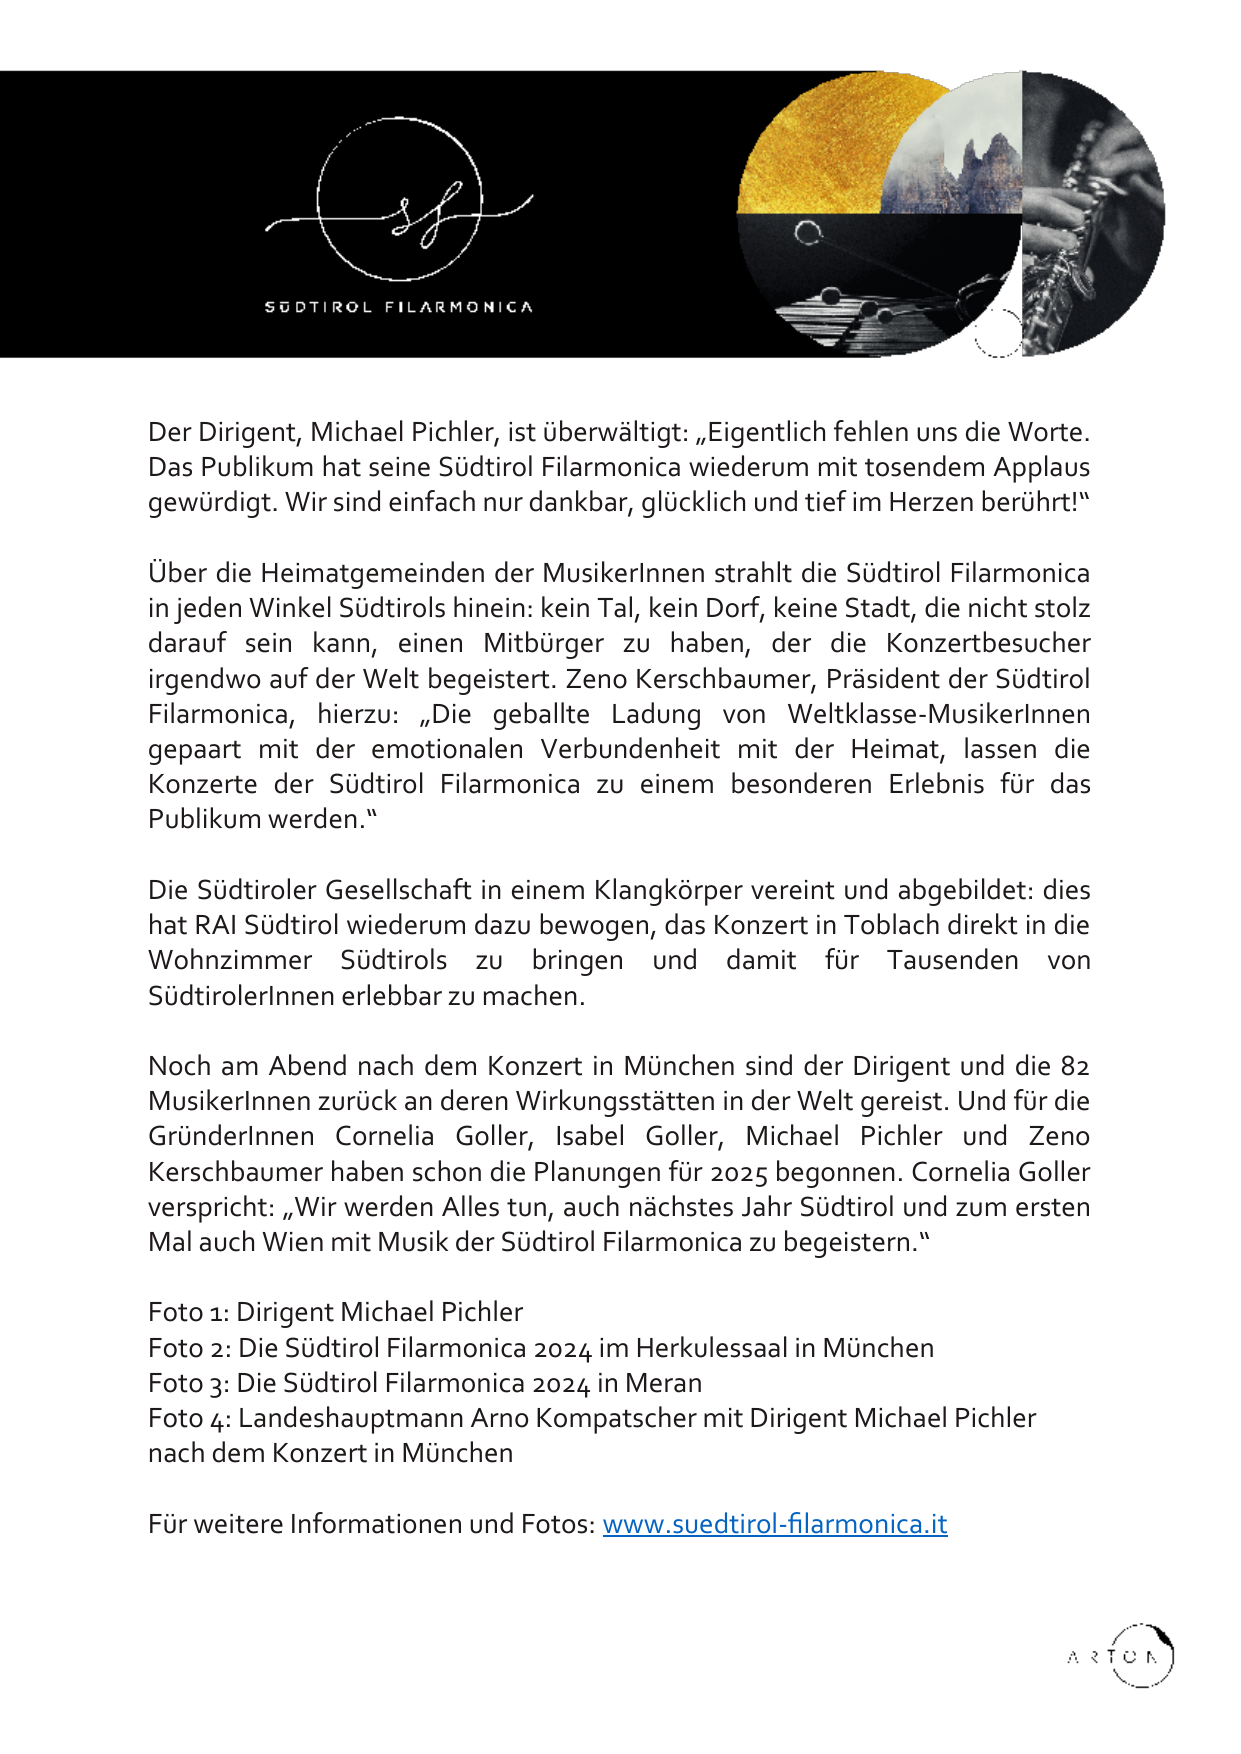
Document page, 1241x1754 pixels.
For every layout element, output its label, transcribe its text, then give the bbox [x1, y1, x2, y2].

text Foto 2: Die Südtirol Filarmonica 2024 im Herkulessaal in München Foto 3: Die Südtirol Filarmonica 2024 in Meran [148, 1329, 1092, 1400]
text Foto 1: Dirigent Michael Pichler [148, 1294, 1092, 1329]
text Der Dirigent, Michael Pichler, ist überwältigt: „Eigentlich fehlen uns die Worte. Das Publikum hat seine Südtirol Filarmonica wiederum mit tosendem Applaus gewürdigt. Wir sind einfach nur dankbar, glücklich und tief im Herzen berührt!“ [148, 413, 1092, 519]
text Über die Heimatgemeinden der MusikerInnen strahlt die Südtirol Filarmonica in jeden Winkel Südtirols hinein: kein Tal, kein Dorf, keine Stadt, die nicht stolz darauf sein kann, einen Mitbürger zu haben, der die Konzertbesucher irgendwo auf der Welt begeistert. Zeno Kerschbaumer, Präsident der Südtirol Filarmonica, hierzu: „Die geballte Ladung von Weltklasse-MusikerInnen gepaart mit der emotionalen Verbundenheit mit der Heimat, lassen die Konzerte der Südtirol Filarmonica zu einem besonderen Erlebnis für das Publikum werden.“ [148, 555, 1092, 836]
text Foto 4: Landeshauptmann Arno Kompatscher mit Dirigent Michael Pichler nach dem Konzert in München [148, 1400, 1092, 1470]
text Die Südtiroler Gesellschaft in einem Klangkörper vereint und abgebildet: dies hat RAI Südtirol wiederum dazu bewogen, das Konzert in Toblach direkt in die Wohnzimmer Südtirols zu bringen und damit für Tausenden von SüdtirolerInnen erlebbar zu machen. [148, 872, 1092, 1012]
text Noch am Abend nach dem Konzert in München sind der Dirigent und die 82 MusikerInnen zurück an deren Wirkungsstätten in der Welt gereist. Und für die GründerInnen Cornelia Goller, Isabel Goller, Michael Pichler und Zeno Kerschbaumer haben schon die Planungen für 2025 begonnen. Cornelia Goller verspricht: „Wir werden Alles tun, auch nächstes Jahr Südtirol und zum ersten Mal auch Wien mit Musik der Südtirol Filarmonica zu begeistern.“ [148, 1048, 1092, 1259]
picture [0, 0, 1236, 1750]
text Für weitere Informationen und Fotos: www.suedtirol-filarmonica.it [148, 1505, 1092, 1541]
